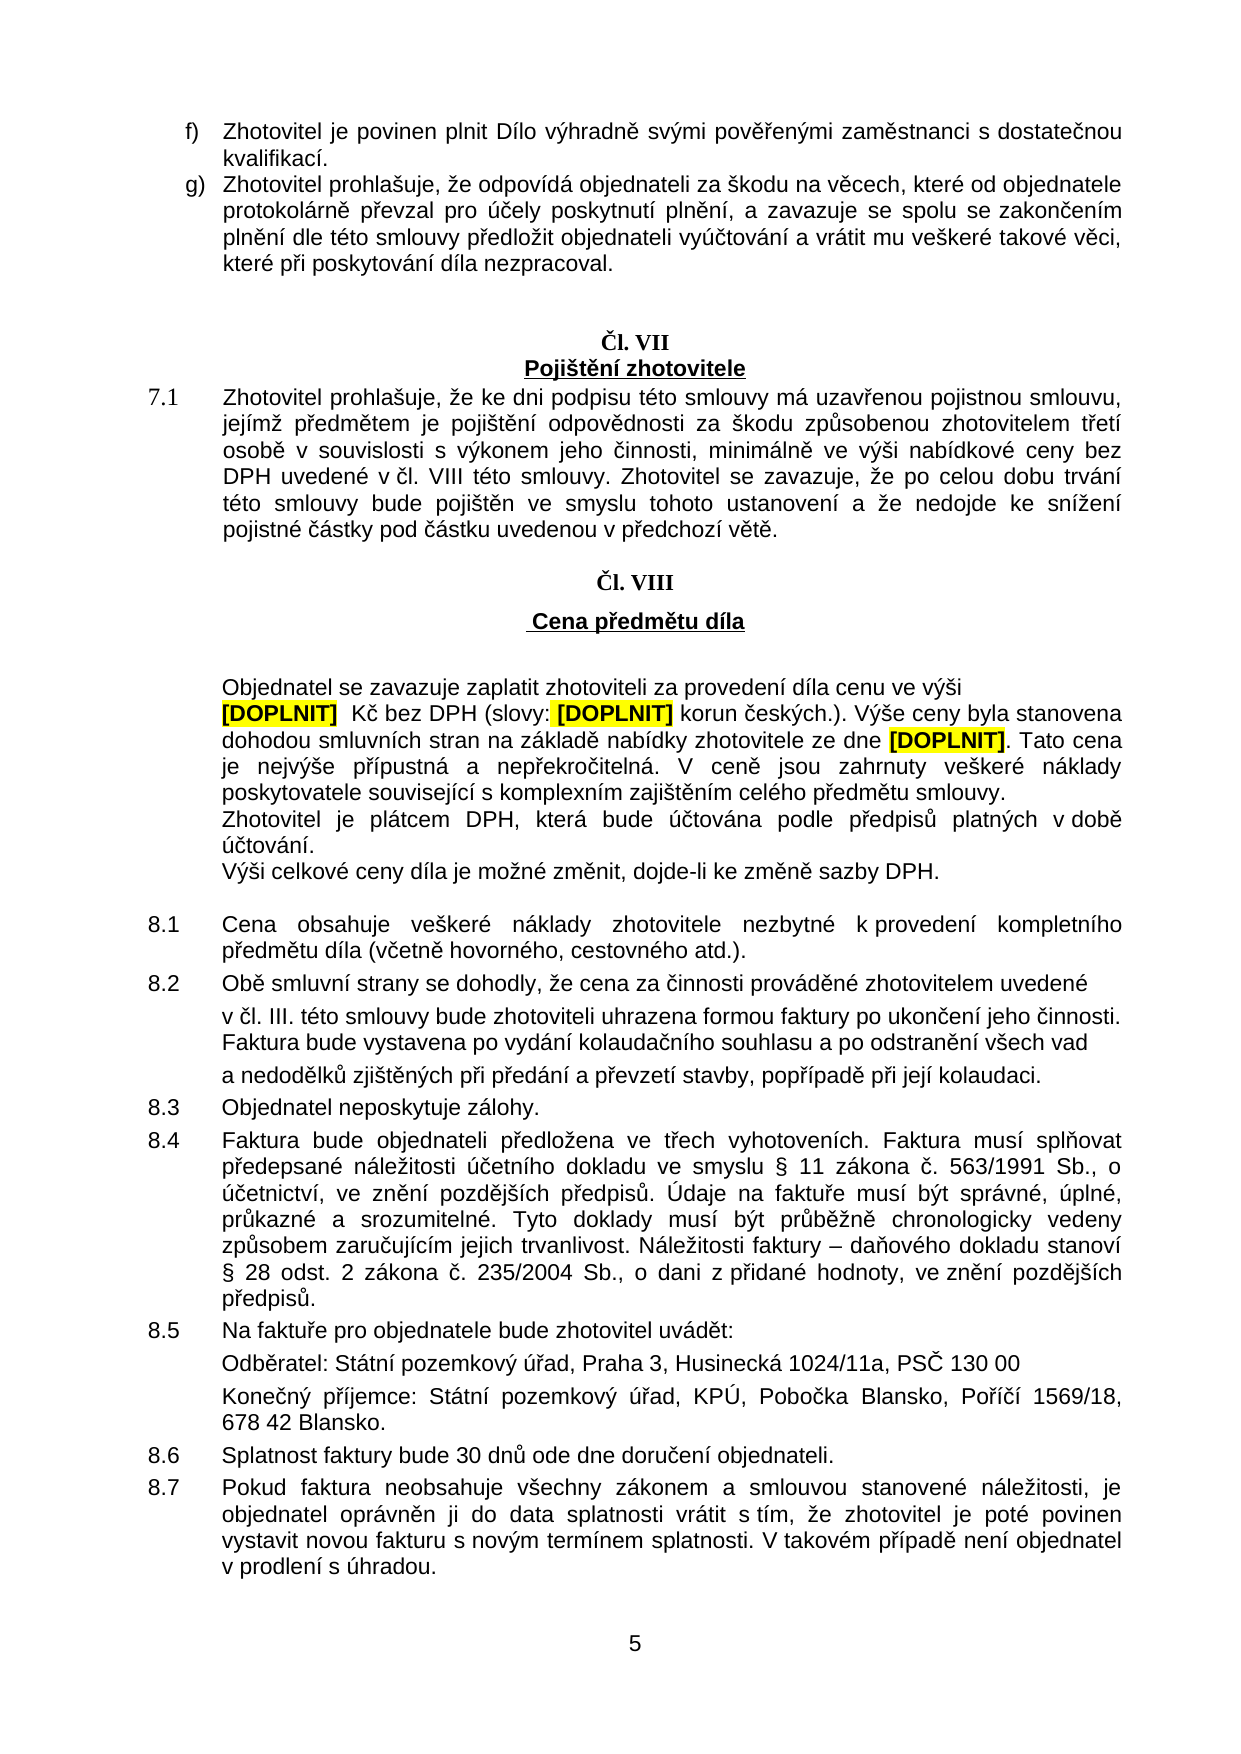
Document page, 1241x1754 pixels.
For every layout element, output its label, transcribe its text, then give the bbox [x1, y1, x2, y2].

list Na faktuře pro objednatele bude zhotovitel uvádět: [148, 1317, 1122, 1344]
text Konečný příjemce: Státní pozemkový úřad, KPÚ, Pobočka Blansko, Poříčí 1569/18, 678 42 Blansko. [222, 1383, 1122, 1435]
list Pokud faktura neobsahuje všechny zákonem a smlouvou stanovené náležitosti, je objednatel oprávněn ji do data splatnosti vrátit s tím, že zhotovitel je poté povinen vystavit novou fakturu s novým termínem splatnosti. V takovém případě není objednatel v prodlení s úhradou. [148, 1474, 1122, 1580]
list [DOPLNIT] Kč bez DPH (slovy: [DOPLNIT] korun českých.). Výše ceny byla stanovena dohodou smluvních stran na základě nabídky zhotovitele ze dne [DOPLNIT]. Tato cena je nejvýše přípustná a nepřekročitelná. V ceně jsou zahrnuty veškeré náklady poskytovatele související s komplexním zajištěním celého předmětu smlouvy. [222, 700, 1122, 806]
text Pojištění zhotovitele [148, 355, 1122, 382]
text Čl. VII [148, 329, 1122, 355]
list Objednatel neposkytuje zálohy. [148, 1094, 1122, 1121]
text v čl. III. této smlouvy bude zhotoviteli uhrazena formou faktury po ukončení jeho činnosti. Faktura bude vystavena po vydání kolaudačního souhlasu a po odstranění všech vad [222, 1003, 1122, 1055]
list Cena obsahuje veškeré náklady zhotovitele nezbytné k provedení kompletního předmětu díla (včetně hovorného, cestovného atd.). [148, 911, 1122, 964]
list Zhotovitel prohlašuje, že ke dni podpisu této smlouvy má uzavřenou pojistnou smlouvu, jejímž předmětem je pojištění odpovědnosti za škodu způsobenou zhotovitelem třetí osobě v souvislosti s výkonem jeho činnosti, minimálně ve výši nabídkové ceny bez DPH uvedené v čl. VIII této smlouvy. Zhotovitel se zavazuje, že po celou dobu trvání této smlouvy bude pojištěn ve smyslu tohoto ustanovení a že nedojde ke snížení pojistné částky pod částku uvedenou v předchozí větě. [148, 382, 1122, 542]
list Zhotovitel prohlašuje, že odpovídá objednateli za škodu na věcech, které od objednatele protokolárně převzal pro účely poskytnutí plnění, a zavazuje se spolu se zakončením plnění dle této smlouvy předložit objednateli vyúčtování a vrátit mu veškeré takové věci, které při poskytování díla nezpracoval. [185, 171, 1122, 276]
text Výši celkové ceny díla je možné změnit, dojde-li ke změně sazby DPH. [222, 858, 1122, 885]
text a nedodělků zjištěných při předání a převzetí stavby, popřípadě při její kolaudaci. [221, 1062, 1122, 1088]
text Zhotovitel je plátcem DPH, která bude účtována podle předpisů platných v době účtování. [222, 806, 1122, 858]
list Zhotovitel je povinen plnit Dílo výhradně svými pověřenými zaměstnanci s dostatečnou kvalifikací. [185, 118, 1122, 171]
list Objednatel se zavazuje zaplatit zhotoviteli za provedení díla cenu ve výši [222, 674, 1122, 700]
list Faktura bude objednateli předložena ve třech vyhotoveních. Faktura musí splňovat předepsané náležitosti účetního dokladu ve smyslu § 11 zákona č. 563/1991 Sb., o účetnictví, ve znění pozdějších předpisů. Údaje na faktuře musí být správné, úplné, průkazné a srozumitelné. Tyto doklady musí být průběžně chronologicky vedeny způsobem zaručujícím jejich trvanlivost. Náležitosti faktury – daňového dokladu stanoví § 28 odst. 2 zákona č. 235/2004 Sb., o dani z přidané hodnoty, ve znění pozdějších předpisů. [148, 1127, 1122, 1311]
text Odběratel: Státní pozemkový úřad, Praha 3, Husinecká 1024/11a, PSČ 130 00 [185, 1350, 1122, 1376]
subtitle Cena předmětu díla [148, 608, 1122, 634]
subtitle Čl. VIII [148, 568, 1122, 595]
list Splatnost faktury bude 30 dnů ode dne doručení objednateli. [148, 1442, 1122, 1468]
list Obě smluvní strany se dohodly, že cena za činnosti prováděné zhotovitelem uvedené [148, 970, 1122, 996]
